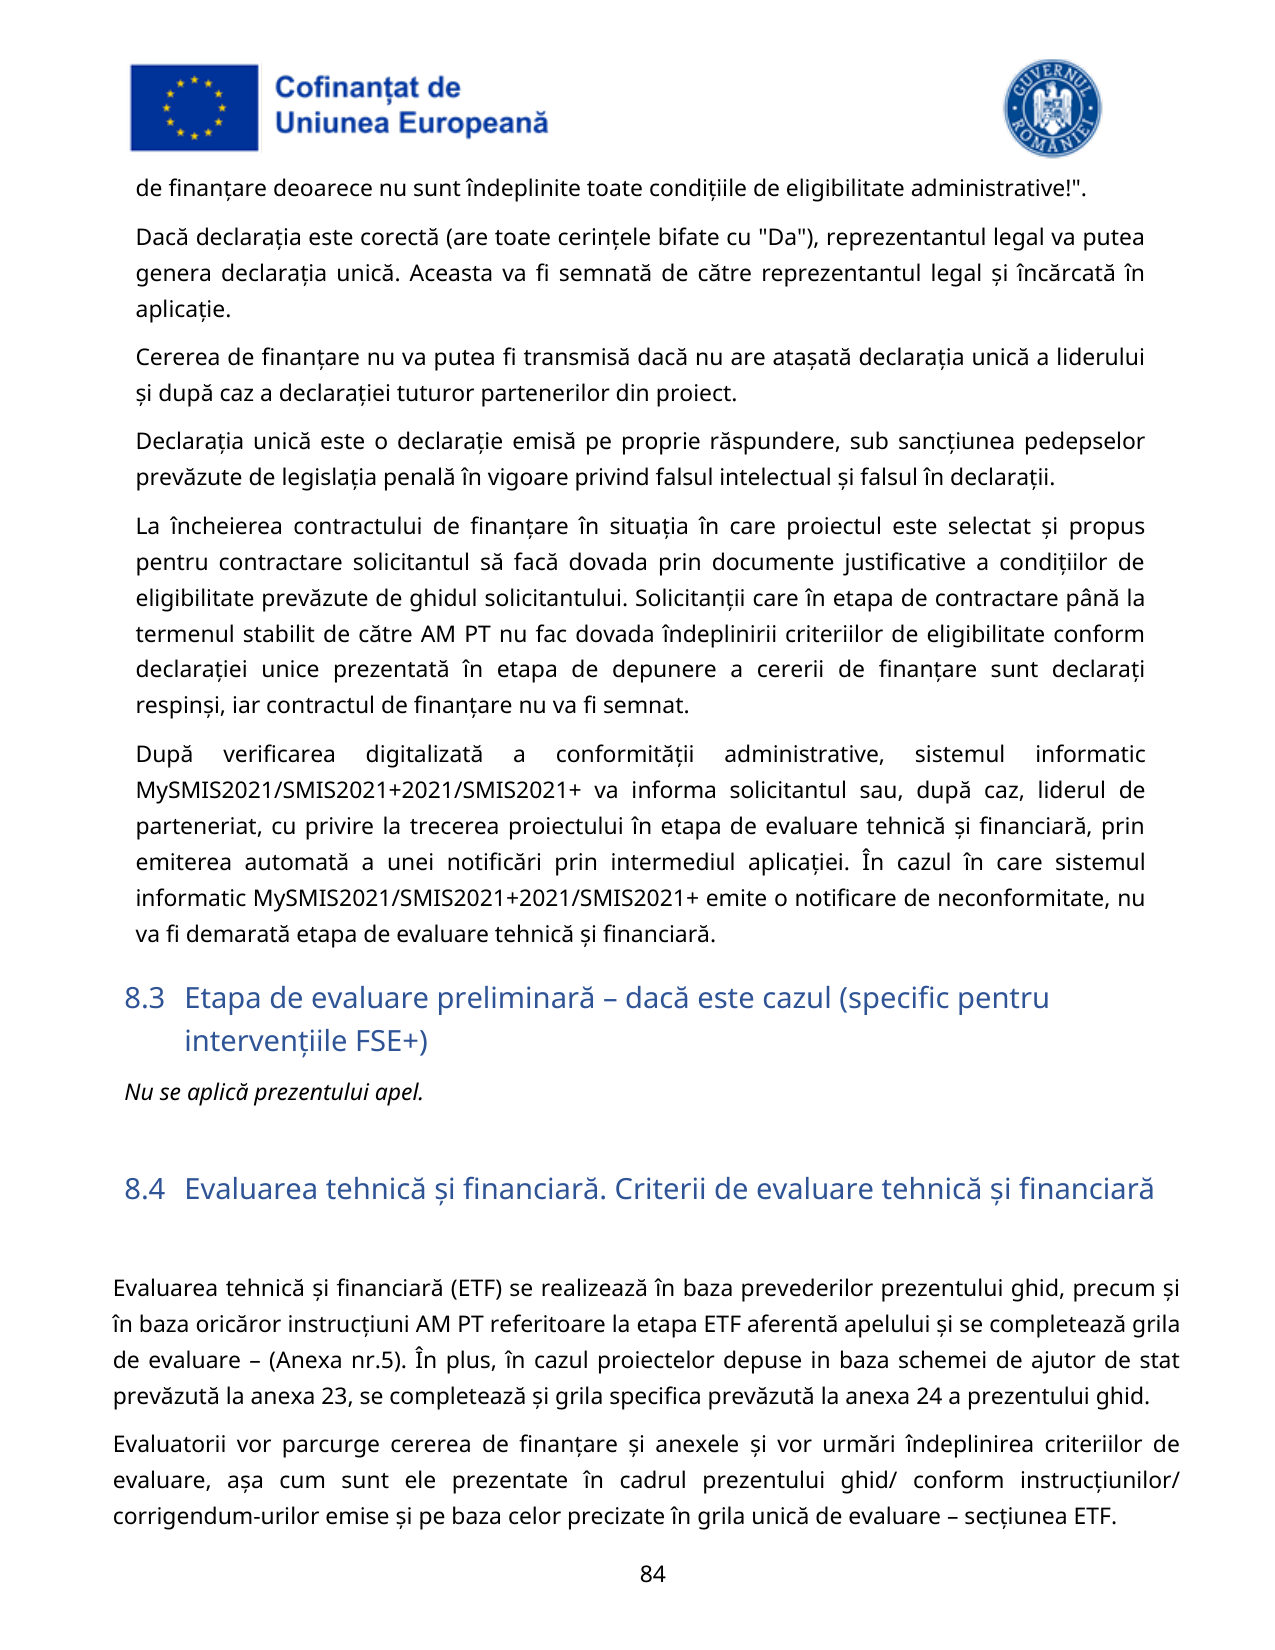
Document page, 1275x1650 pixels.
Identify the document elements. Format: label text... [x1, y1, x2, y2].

picture [124, 59, 1104, 160]
subtitle Etapa de evaluare preliminară – dacă este cazul (specific pentru intervențiile FSE+) [124, 978, 1181, 1060]
subtitle Evaluarea tehnică și financiară. Criterii de evaluare tehnică și financiară [124, 1168, 1181, 1208]
text Evaluatorii vor parcurge cererea de finanțare și anexele şi vor urmări îndeplinirea criteriilor de evaluare, așa cum sunt ele prezentate în cadrul prezentului ghid/ conform instrucțiunilor/ corrigendum-urilor emise şi pe baza celor precizate în grila unică de evaluare – secțiunea ETF. [113, 1428, 1181, 1531]
text Evaluarea tehnică și financiară (ETF) se realizează în baza prevederilor prezentului ghid, precum și în baza oricăror instrucțiuni AM PT referitoare la etapa ETF aferentă apelului și se completează grila de evaluare – (Anexa nr.5). În plus, în cazul proiectelor depuse in baza schemei de ajutor de stat prevăzută la anexa 23, se completează și grila specifica prevăzută la anexa 24 a prezentului ghid. [113, 1272, 1181, 1411]
text Nu se aplică prezentului apel. [124, 1076, 1181, 1107]
